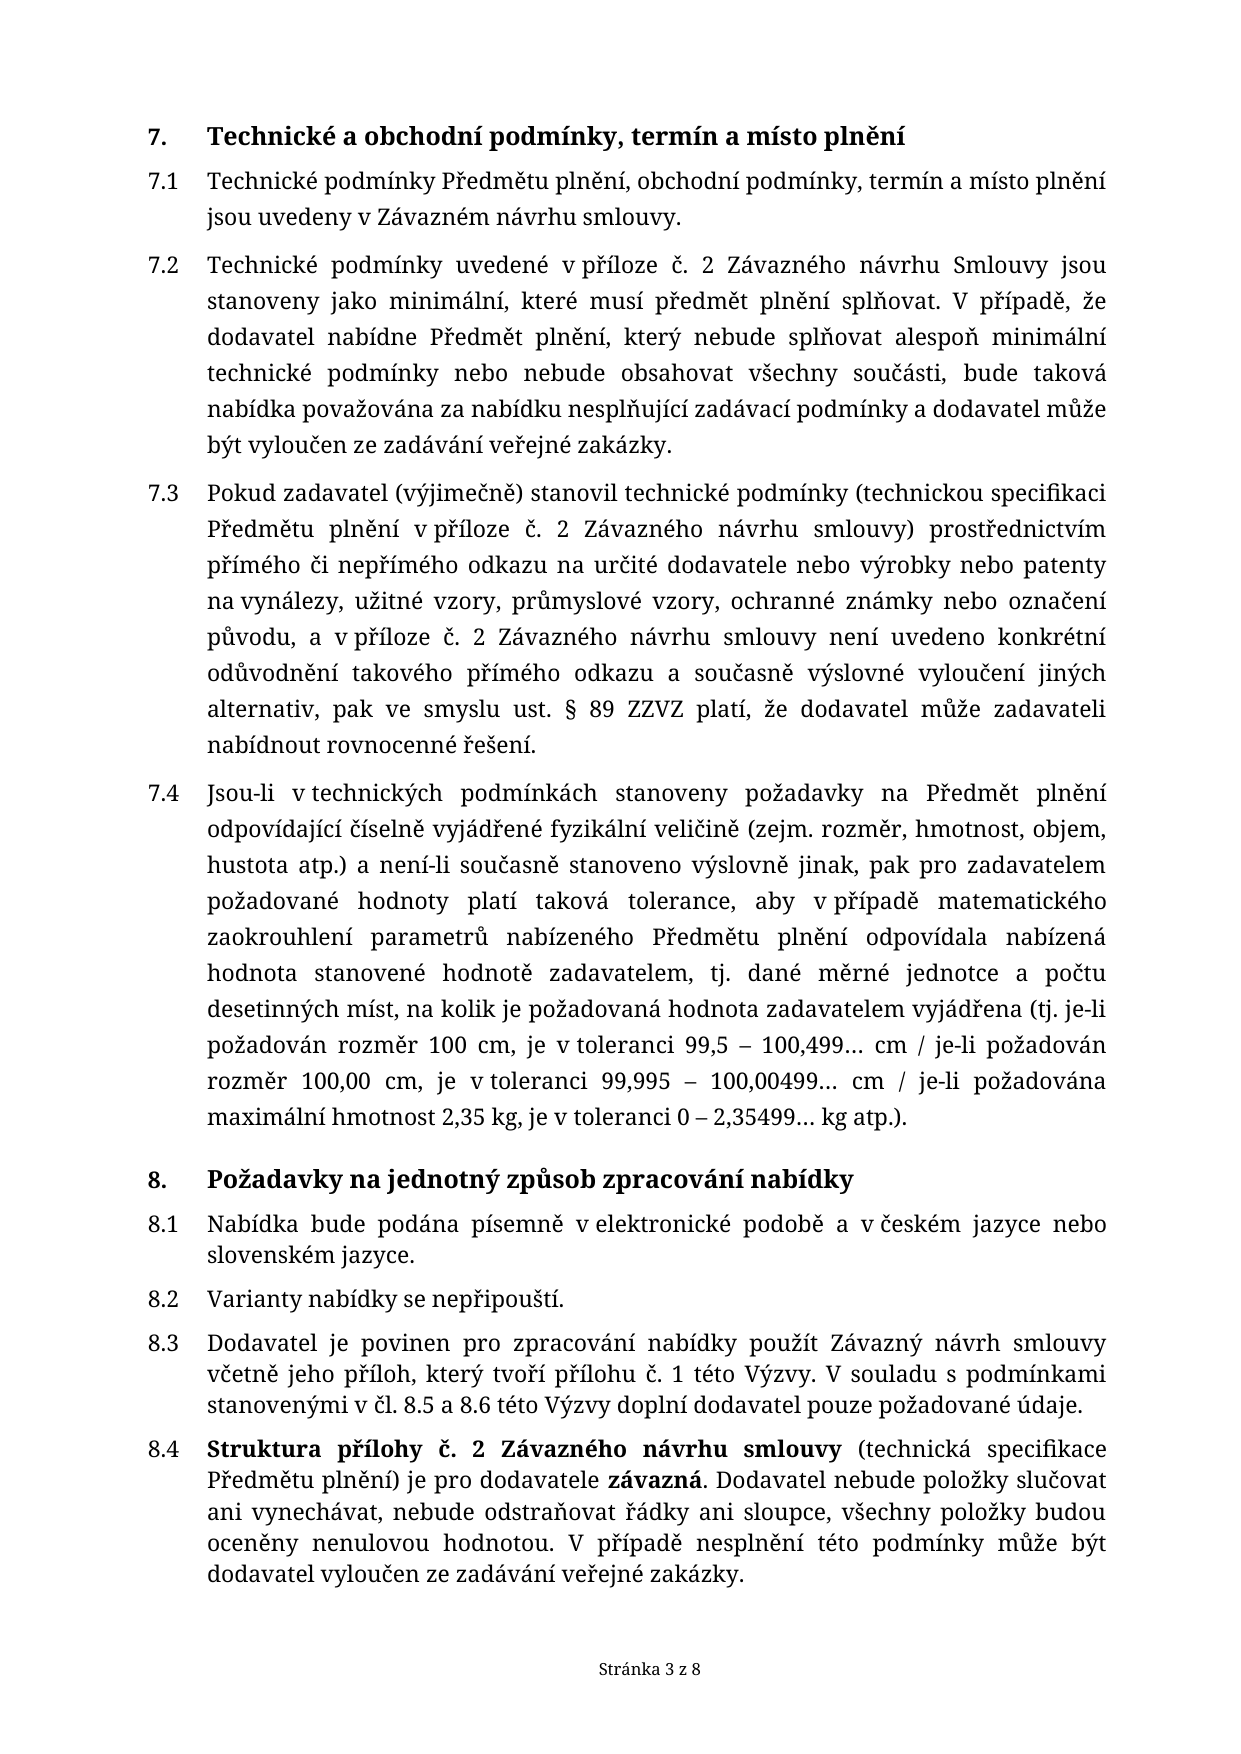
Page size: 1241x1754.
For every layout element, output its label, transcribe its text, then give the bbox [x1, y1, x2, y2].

list Varianty nabídky se nepřipouští. [148, 1283, 1107, 1314]
subtitle Technické a obchodní podmínky, termín a místo plnění [148, 118, 1107, 152]
list Struktura přílohy č. 2 Závazného návrhu smlouvy (technická specifikace Předmětu plnění) je pro dodavatele závazná. Dodavatel nebude položky slučovat ani vynechávat, nebude odstraňovat řádky ani sloupce, všechny položky budou oceněny nenulovou hodnotou. V případě nesplnění této podmínky může být dodavatel vyloučen ze zadávání veřejné zakázky. [148, 1433, 1107, 1589]
list Jsou-li v technických podmínkách stanoveny požadavky na Předmět plnění odpovídající číselně vyjádřené fyzikální veličině (zejm. rozměr, hmotnost, objem, hustota atp.) a není-li současně stanoveno výslovně jinak, pak pro zadavatelem požadované hodnoty platí taková tolerance, aby v případě matematického zaokrouhlení parametrů nabízeného Předmětu plnění odpovídala nabízená hodnota stanovené hodnotě zadavatelem, tj. dané měrné jednotce a počtu desetinných míst, na kolik je požadovaná hodnota zadavatelem vyjádřena (tj. je-li požadován rozměr 100 cm, je v toleranci 99,5 – 100,499… cm / je-li požadován rozměr 100,00 cm, je v toleranci 99,995 – 100,00499… cm / je-li požadována maximální hmotnost 2,35 kg, je v toleranci 0 – 2,35499… kg atp.). [148, 777, 1107, 1132]
list Dodavatel je povinen pro zpracování nabídky použít Závazný návrh smlouvy včetně jeho příloh, který tvoří přílohu č. 1 této Výzvy. V souladu s podmínkami stanovenými v čl. 8.5 a 8.6 této Výzvy doplní dodavatel pouze požadované údaje. [148, 1327, 1107, 1421]
subtitle Požadavky na jednotný způsob zpracování nabídky [148, 1162, 1107, 1196]
list Nabídka bude podána písemně v elektronické podobě a v českém jazyce nebo slovenském jazyce. [148, 1208, 1107, 1271]
list Technické podmínky Předmětu plnění, obchodní podmínky, termín a místo plnění jsou uvedeny v Závazném návrhu smlouvy. [148, 165, 1107, 232]
list Pokud zadavatel (výjimečně) stanovil technické podmínky (technickou specifikaci Předmětu plnění v příloze č. 2 Závazného návrhu smlouvy) prostřednictvím přímého či nepřímého odkazu na určité dodavatele nebo výrobky nebo patenty na vynálezy, užitné vzory, průmyslové vzory, ochranné známky nebo označení původu, a v příloze č. 2 Závazného návrhu smlouvy není uvedeno konkrétní odůvodnění takového přímého odkazu a současně výslovné vyloučení jiných alternativ, pak ve smyslu ust. § 89 ZZVZ platí, že dodavatel může zadavateli nabídnout rovnocenné řešení. [148, 477, 1107, 760]
list Technické podmínky uvedené v příloze č. 2 Závazného návrhu Smlouvy jsou stanoveny jako minimální, které musí předmět plnění splňovat. V případě, že dodavatel nabídne Předmět plnění, který nebude splňovat alespoň minimální technické podmínky nebo nebude obsahovat všechny součásti, bude taková nabídka považována za nabídku nesplňující zadávací podmínky a dodavatel může být vyloučen ze zadávání veřejné zakázky. [148, 249, 1107, 460]
